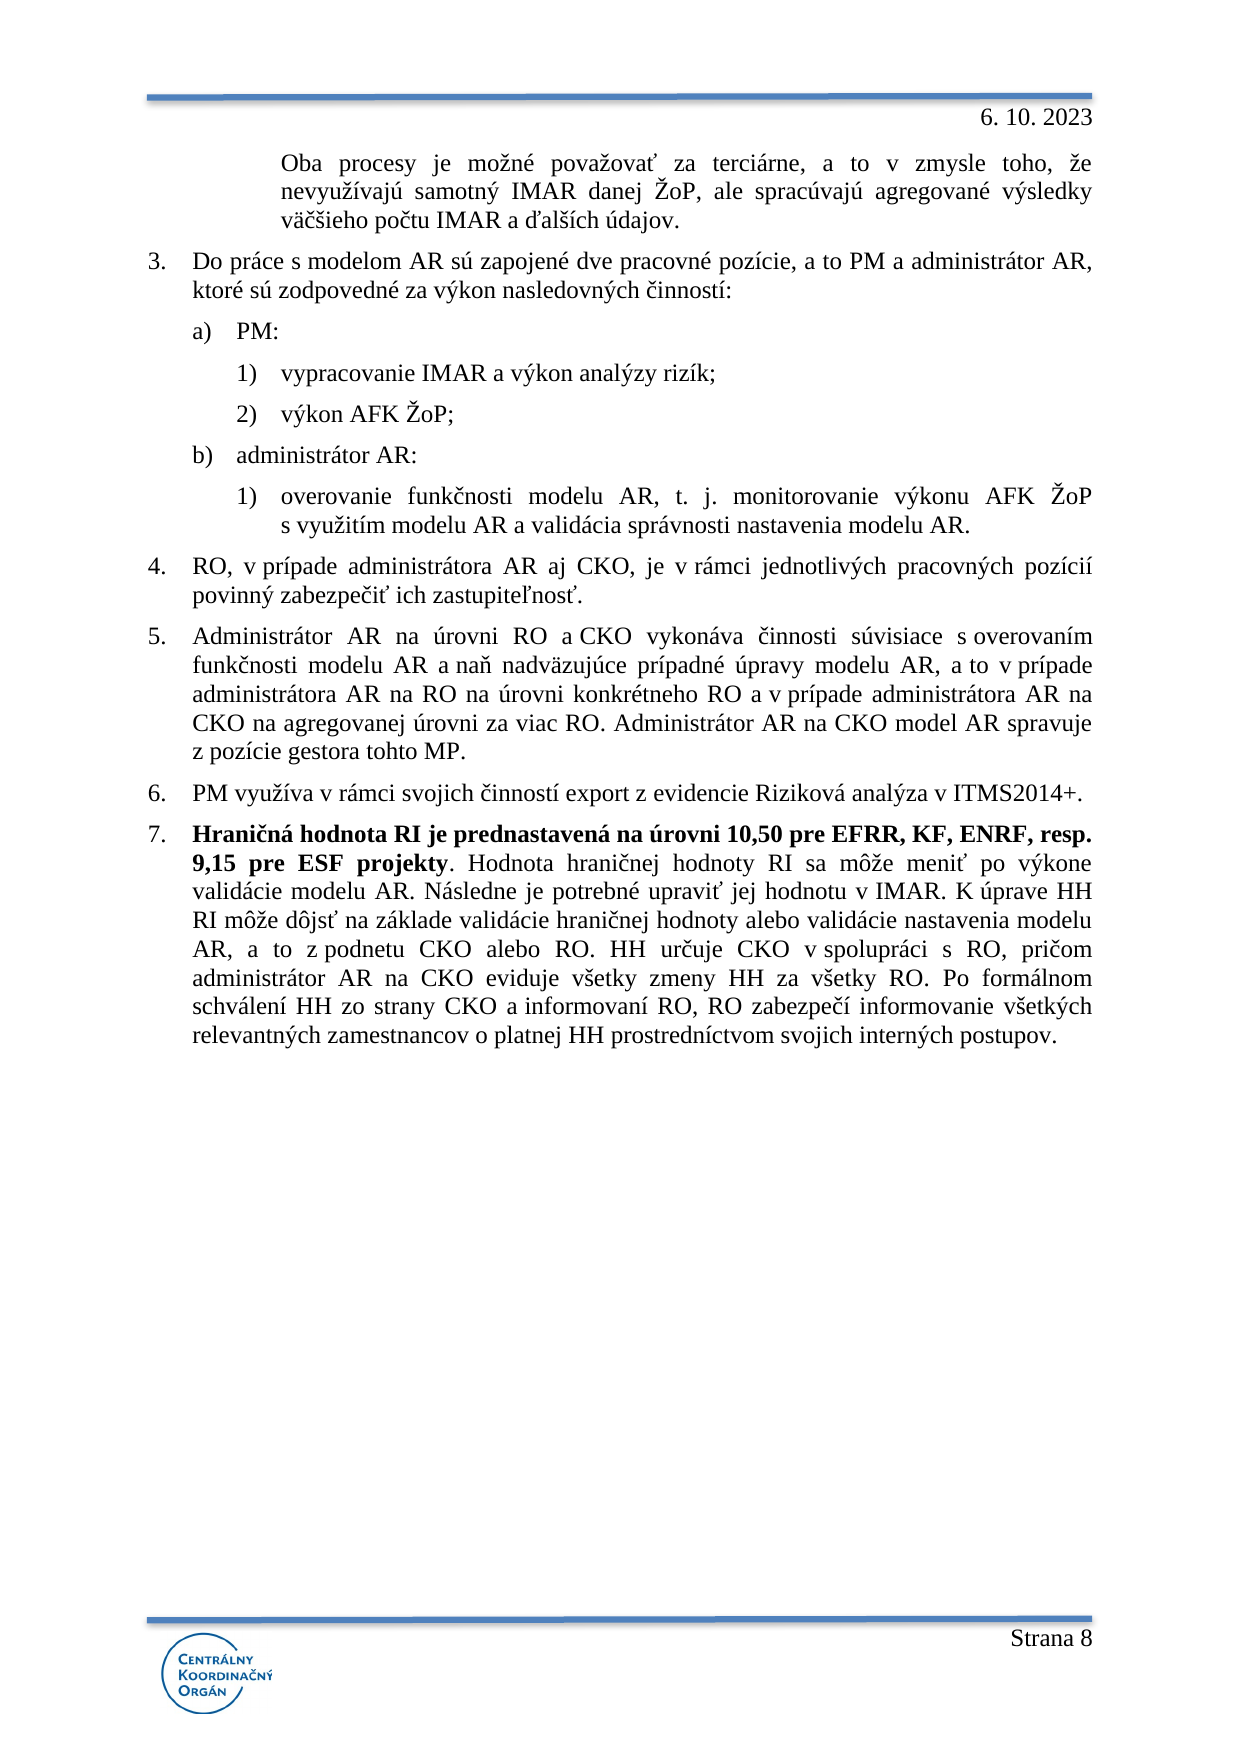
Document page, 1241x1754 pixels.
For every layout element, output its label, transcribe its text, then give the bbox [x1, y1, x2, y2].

list Do práce s modelom AR sú zapojené dve pracovné pozície, a to PM a administrátor AR, ktoré sú zodpovedné za výkon nasledovných činností: [148, 246, 1093, 304]
list vypracovanie IMAR a výkon analýzy rizík; [236, 358, 1093, 386]
list overovanie funkčnosti modelu AR, t. j. monitorovanie výkonu AFK ŽoP s využitím modelu AR a validácia správnosti nastavenia modelu AR. [236, 481, 1093, 539]
text Oba procesy je možné považovať za terciárne, a to v zmysle toho, že nevyužívajú samotný IMAR danej ŽoP, ale spracúvajú agregované výsledky väčšieho počtu IMAR a ďalších údajov. [281, 148, 1093, 234]
list Hraničná hodnota RI je prednastavená na úrovni 10,50 pre EFRR, KF, ENRF, resp. 9,15 pre ESF projekty. Hodnota hraničnej hodnoty RI sa môže meniť po výkone validácie modelu AR. Následne je potrebné upraviť jej hodnotu v IMAR. K úprave HH RI môže dôjsť na základe validácie hraničnej hodnoty alebo validácie nastavenia modelu AR, a to z podnetu CKO alebo RO. HH určuje CKO v spolupráci s RO, pričom administrátor AR na CKO eviduje všetky zmeny HH za všetky RO. Po formálnom schválení HH zo strany CKO a informovaní RO, RO zabezpečí informovanie všetkých relevantných zamestnancov o platnej HH prostredníctvom svojich interných postupov. [148, 819, 1093, 1049]
list PM: [192, 316, 1093, 345]
list RO, v prípade administrátora AR aj CKO, je v rámci jednotlivých pracovných pozícií povinný zabezpečiť ich zastupiteľnosť. [148, 551, 1093, 609]
list výkon AFK ŽoP; [236, 399, 1093, 428]
list administrátor AR: [192, 440, 1093, 469]
picture [159, 1631, 272, 1713]
list PM využíva v rámci svojich činností export z evidencie Riziková analýza v ITMS2014+. [148, 778, 1093, 806]
list Administrátor AR na úrovni RO a CKO vykonáva činnosti súvisiace s overovaním funkčnosti modelu AR a naň nadväzujúce prípadné úpravy modelu AR, a to v prípade administrátora AR na RO na úrovni konkrétneho RO a v prípade administrátora AR na CKO na agregovanej úrovni za viac RO. Administrátor AR na CKO model AR spravuje z pozície gestora tohto MP. [148, 621, 1093, 765]
